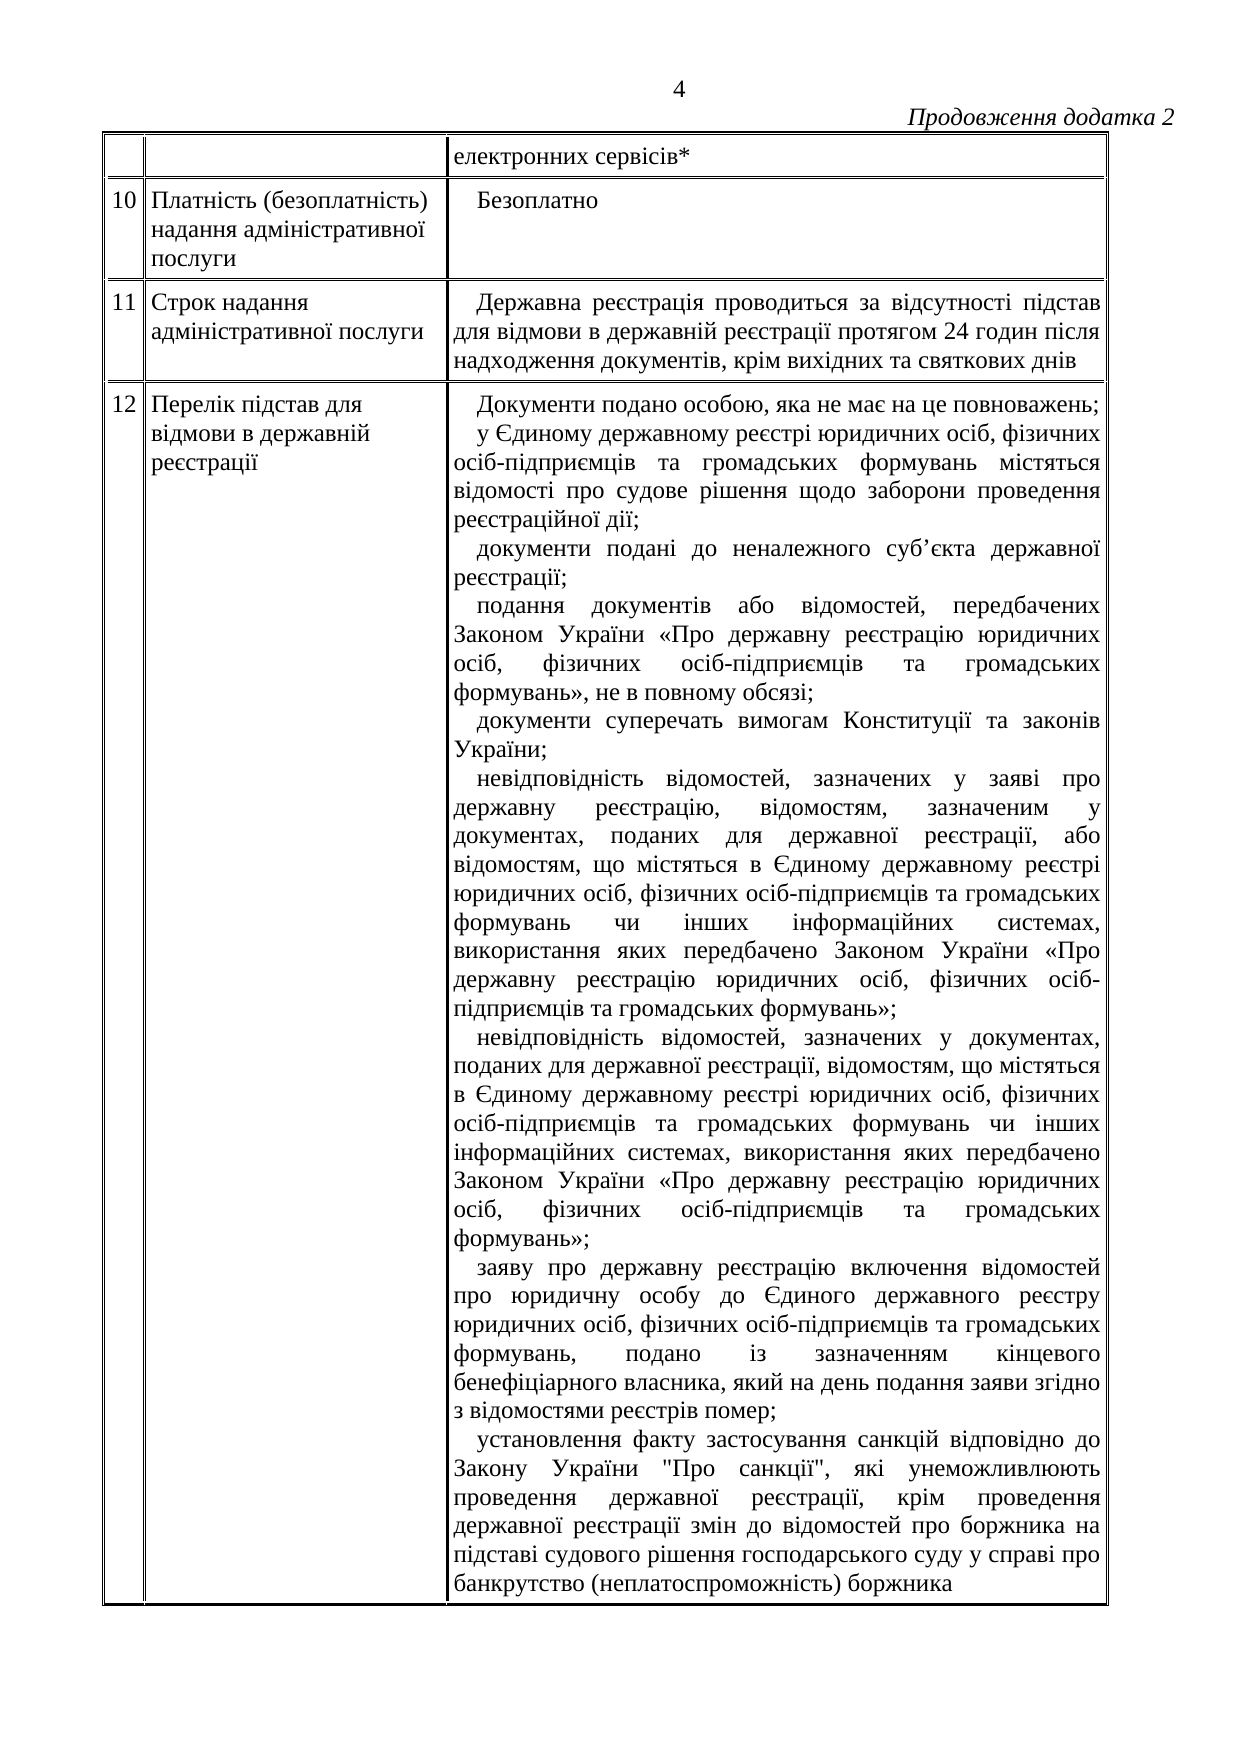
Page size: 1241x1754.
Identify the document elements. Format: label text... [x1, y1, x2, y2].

table_cell Платність (безоплатність) надання адміністративної послуги [146, 179, 446, 278]
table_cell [447, 135, 1106, 176]
table_cell Безоплатно [447, 176, 1107, 278]
table_cell Документи подано особою, яка не має на це повноважень; у Єдиному державному реєстрі юридичних осіб, фізичних осіб-підприємців та громадських формувань містяться відомості про судове рішення щодо заборони проведення реєстраційної дії; документи подані до неналежного суб’єкта державної реєстрації; подання документів або відомостей, передбачених Законом України «Про державну реєстрацію юридичних осіб, фізичних осіб-підприємців та громадських формувань», не в повному обсязі; документи суперечать вимогам Конституції та законів України; невідповідність відомостей, зазначених у заяві про державну реєстрацію, відомостям, зазначеним у документах, поданих для державної реєстрації, або відомостям, що містяться в Єдиному державному реєстрі юридичних осіб, фізичних осіб-підприємців та громадських формувань чи інших інформаційних системах, використання яких передбачено Законом України «Про державну реєстрацію юридичних осіб, фізичних осіб-підприємців та громадських формувань»; невідповідність відомостей, зазначених у документах, поданих для державної реєстрації, відомостям, що містяться в Єдиному державному реєстрі юридичних осіб, фізичних осіб-підприємців та громадських формувань чи інших інформаційних системах, використання яких передбачено Законом України «Про державну реєстрацію юридичних осіб, фізичних осіб-підприємців та громадських формувань»; заяву про державну реєстрацію включення відомостей про юридичну особу до Єдиного державного реєстру юридичних осіб, фізичних осіб-підприємців та громадських формувань, подано із зазначенням кінцевого бенефіціарного власника, який на день подання заяви згідно з відомостями реєстрів помер; установлення факту застосування санкцій відповідно до Закону України "Про санкції", які унеможливлюють проведення державної реєстрації, крім проведення державної реєстрації змін до відомостей про боржника на підставі судового рішення господарського суду у справі про банкрутство (неплатоспроможність) боржника [447, 380, 1107, 1603]
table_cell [145, 133, 447, 176]
table_cell 9 [105, 135, 144, 176]
table_cell 11 [103, 278, 144, 380]
table_cell 12 [103, 380, 144, 1603]
table_cell Строк надання адміністративної послуги [146, 281, 446, 380]
table_cell Перелік підстав для відмови в державній реєстрації [145, 383, 447, 1603]
table_cell Державна реєстрація проводиться за відсутності підстав для відмови в державній реєстрації протягом 24 годин після надходження документів, крім вихідних та святкових днів [447, 278, 1107, 380]
table_cell 10 [103, 176, 144, 278]
